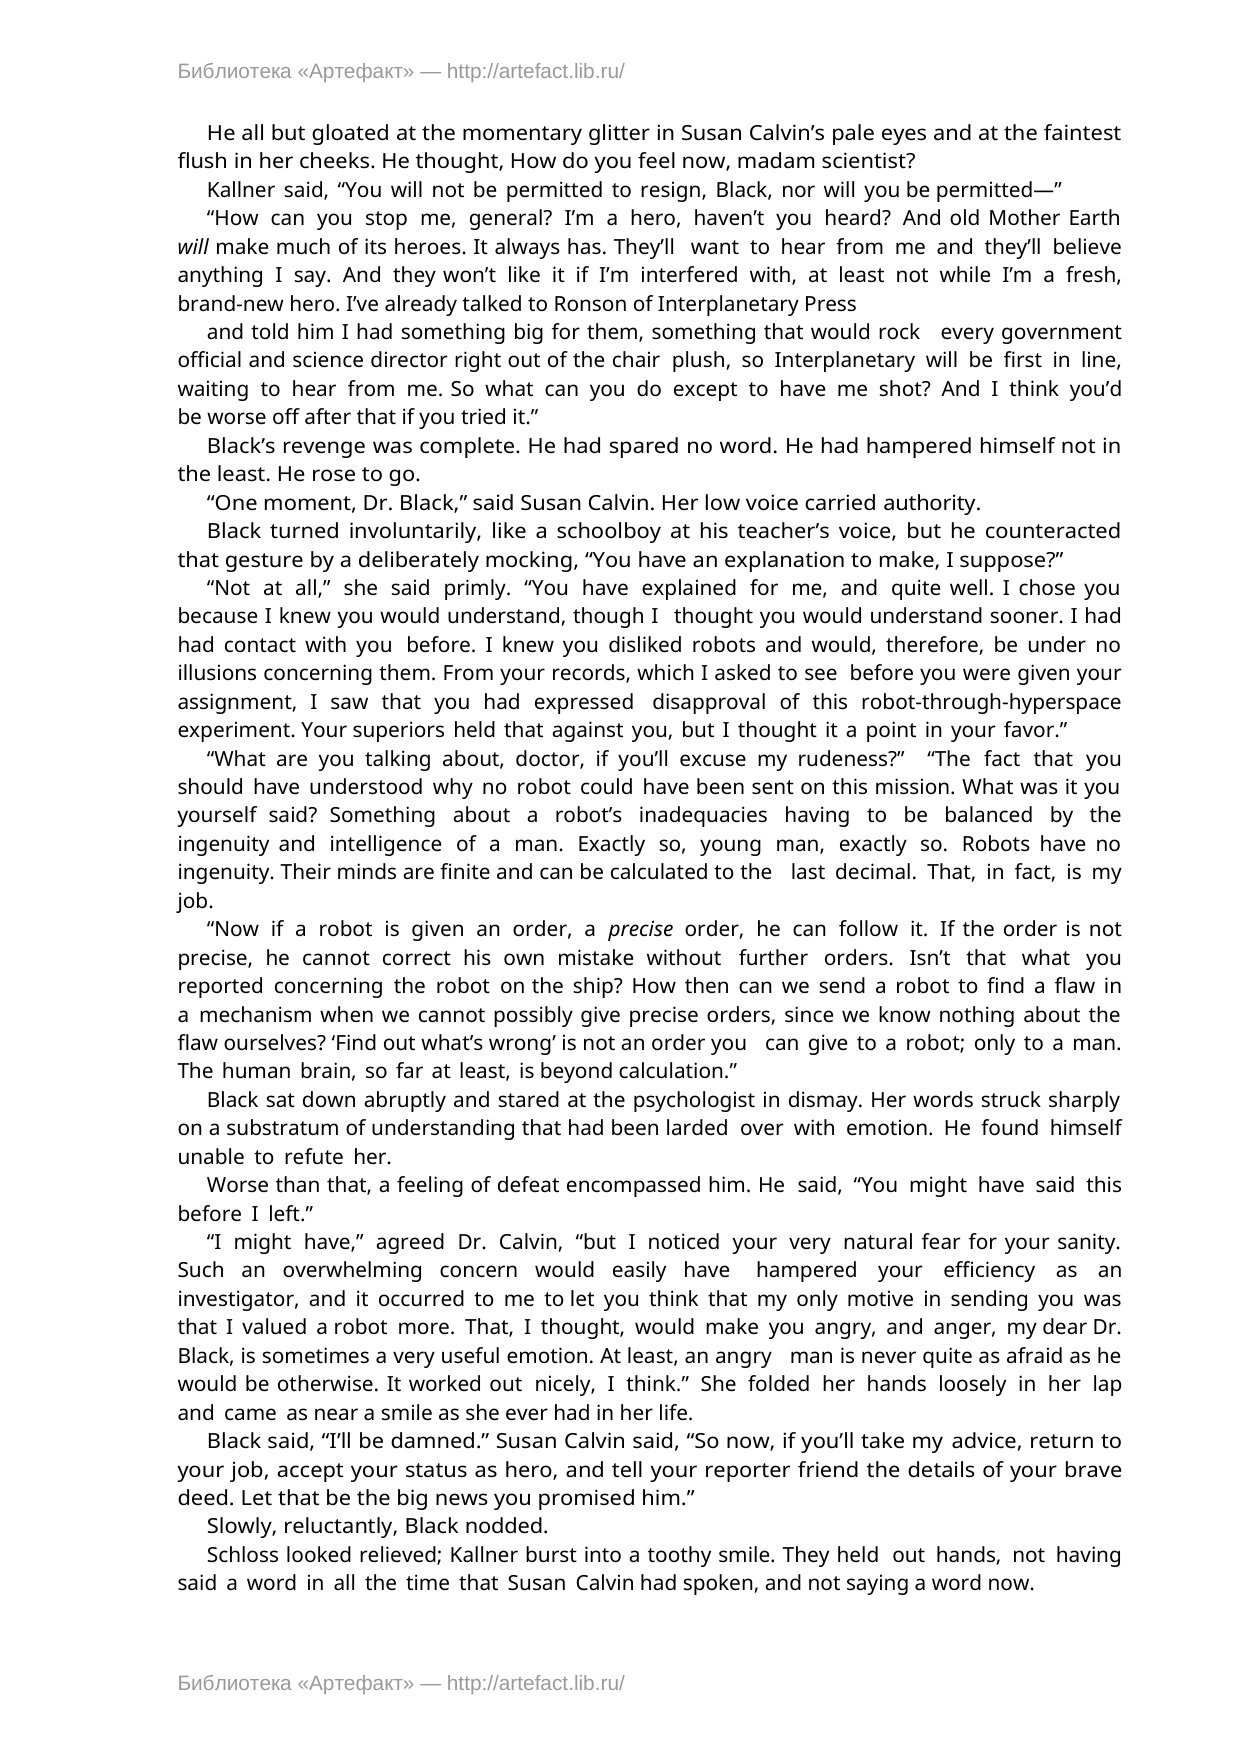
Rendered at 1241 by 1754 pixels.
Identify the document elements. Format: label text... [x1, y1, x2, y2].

text Black’s revenge was complete. He had spared no word. He had hampered himself not in the least. He rose to go. [177, 431, 1122, 488]
text Kallner said, “You will not be permitted to resign, Black, nor will you be permitted—” [177, 175, 1122, 203]
text “I might have,” agreed Dr. Calvin, “but I noticed your very natural fear for your sanity. Such an overwhelming concern would easily have hampered your eﬃciency as an investigator, and it occurred to me to let you think that my only motive in sending you was that I valued a robot more. That, I thought, would make you angry, and anger, my dear Dr. Black, is sometimes a very useful emotion. At least, an angry man is never quite as afraid as he would be otherwise. It worked out nicely, I think.” She folded her hands loosely in her lap and came as near a smile as she ever had in her life. [177, 1227, 1122, 1426]
text “Now if a robot is given an order, a precise order, he can follow it. If the order is not precise, he cannot correct his own mistake without further orders. Isn’t that what you reported concerning the robot on the ship? How then can we send a robot to ﬁnd a ﬂaw in a mechanism when we cannot possibly give precise orders, since we know nothing about the ﬂaw ourselves? ‘Find out what’s wrong’ is not an order you can give to a robot; only to a man. The human brain, so far at least, is beyond calculation.” [177, 914, 1122, 1085]
text Slowly, reluctantly, Black nodded. [177, 1512, 1122, 1540]
text and told him I had something big for them, something that would rock every government oﬃcial and science director right out of the chair plush, so Interplanetary will be ﬁrst in line, waiting to hear from me. So what can you do except to have me shot? And I think you’d be worse oﬀ after that if you tried it.” [177, 317, 1122, 431]
text “What are you talking about, doctor, if you’ll excuse my rudeness?” “The fact that you should have understood why no robot could have been sent on this mission. What was it you yourself said? Something about a robot’s inadequacies having to be balanced by the ingenuity and intelligence of a man. Exactly so, young man, exactly so. Robots have no ingenuity. Their minds are ﬁnite and can be calculated to the last decimal. That, in fact, is my job. [177, 744, 1122, 914]
text Schloss looked relieved; Kallner burst into a toothy smile. They held out hands, not having said a word in all the time that Susan Calvin had spoken, and not saying a word now. [177, 1540, 1122, 1597]
text Black sat down abruptly and stared at the psychologist in dismay. Her words struck sharply on a substratum of understanding that had been larded over with emotion. He found himself unable to refute her. [177, 1085, 1122, 1170]
text He all but gloated at the momentary glitter in Susan Calvin’s pale eyes and at the faintest ﬂush in her cheeks. He thought, How do you feel now, madam scientist? [177, 118, 1122, 175]
text “Not at all,” she said primly. “You have explained for me, and quite well. I chose you because I knew you would understand, though I thought you would understand sooner. I had had contact with you before. I knew you disliked robots and would, therefore, be under no illusions concerning them. From your records, which I asked to see before you were given your assignment, I saw that you had expressed disapproval of this robot-through-hyperspace experiment. Your superiors held that against you, but I thought it a point in your favor.” [177, 573, 1122, 744]
text “How can you stop me, general? I’m a hero, haven’t you heard? And old Mother Earth will make much of its heroes. It always has. They’ll want to hear from me and they’ll believe anything I say. And they won’t like it if I’m interfered with, at least not while I’m a fresh, brand-new hero. I’ve already talked to Ronson of Interplanetary Press [177, 203, 1122, 317]
text Black turned involuntarily, like a schoolboy at his teacher’s voice, but he counteracted that gesture by a deliberately mocking, “You have an explanation to make, I suppose?” [177, 516, 1122, 573]
text “One moment, Dr. Black,” said Susan Calvin. Her low voice carried authority. [177, 488, 1122, 516]
text Worse than that, a feeling of defeat encompassed him. He said, “You might have said this before I left.” [177, 1170, 1122, 1227]
text Black said, “I’ll be damned.” Susan Calvin said, “So now, if you’ll take my advice, return to your job, accept your status as hero, and tell your reporter friend the details of your brave deed. Let that be the big news you promised him.” [177, 1426, 1122, 1512]
